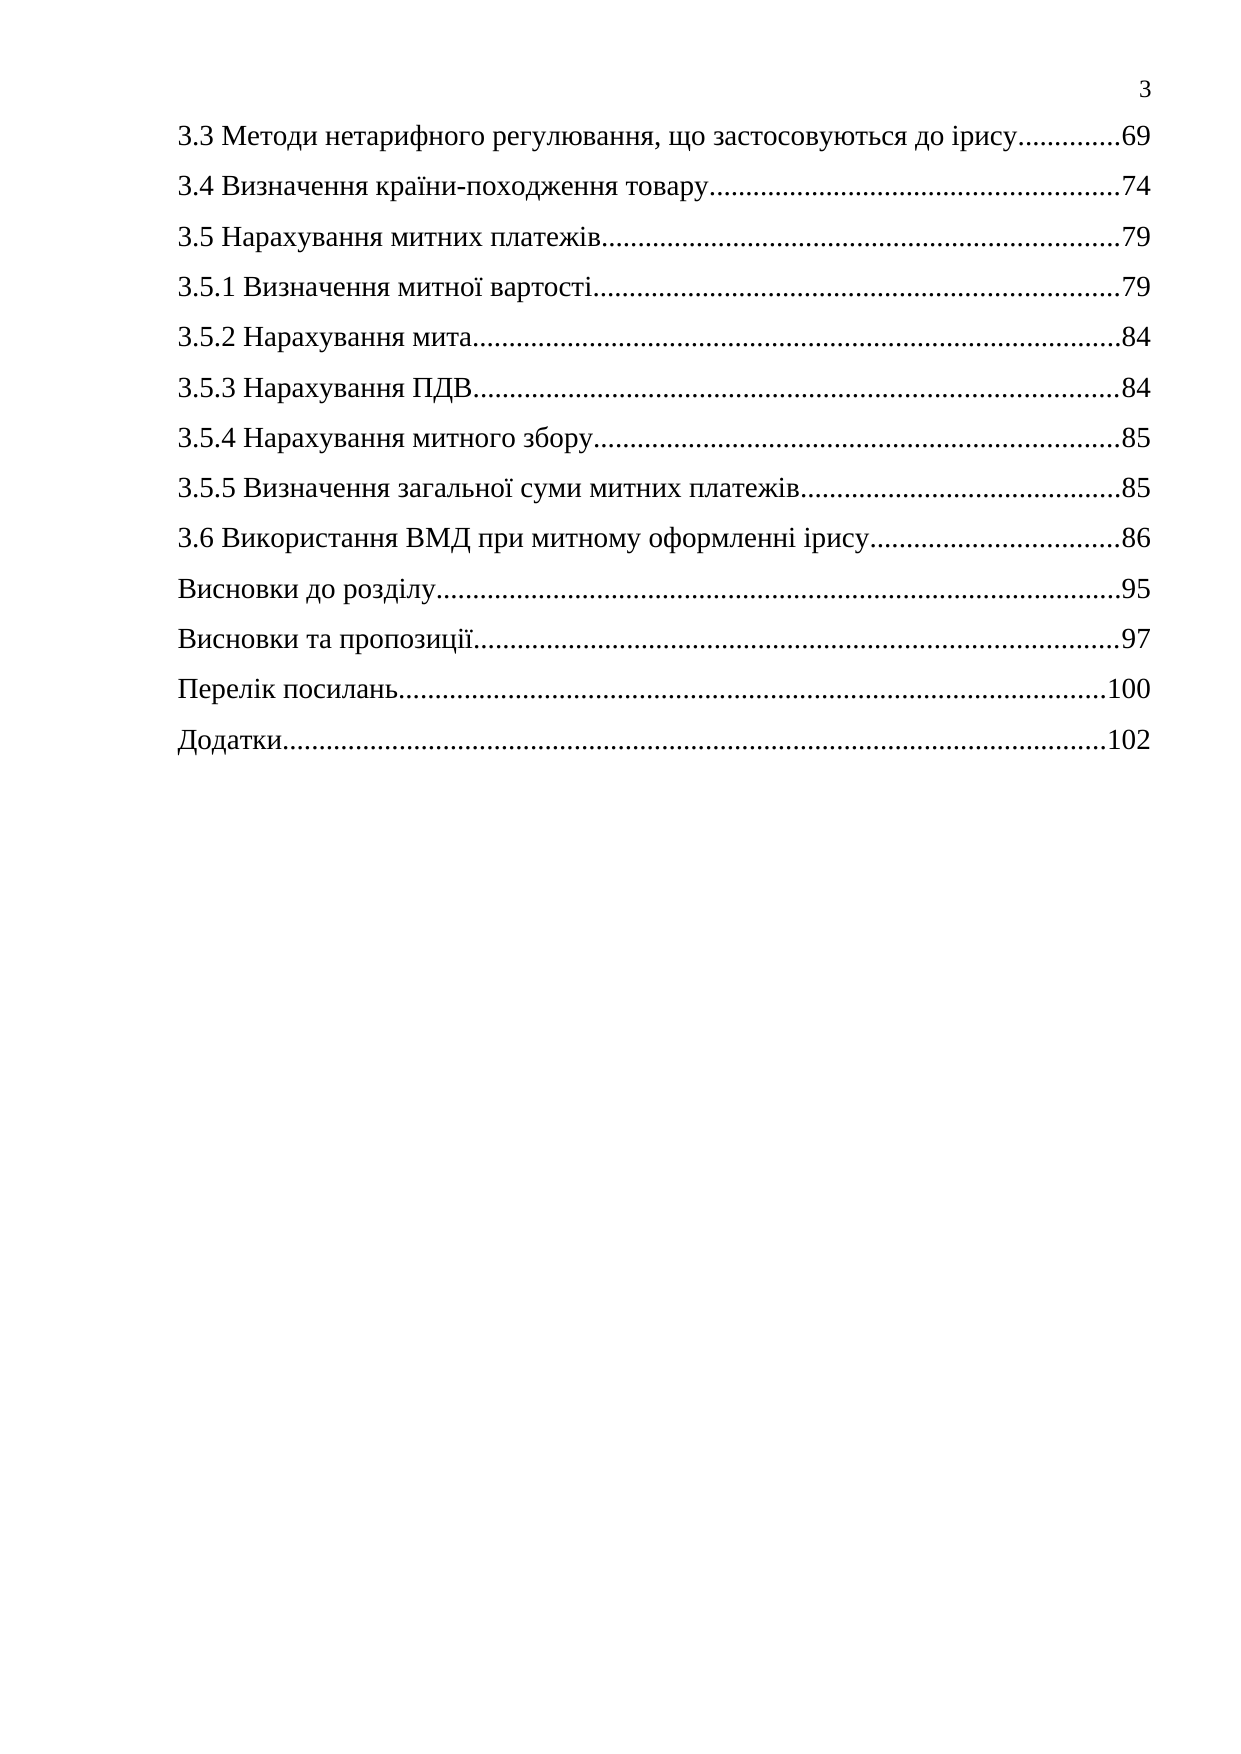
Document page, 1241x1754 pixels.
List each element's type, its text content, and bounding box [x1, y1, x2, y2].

text 3.3 Методи нетарифного регулювання, що застосовуються до ірису 69 [177, 118, 1152, 152]
text Перелік посилань 100 [177, 672, 1152, 705]
text 3.6 Використання ВМД при митному оформленні ірису 86 [177, 521, 1152, 554]
text 3.5.2 Нарахування мита 84 [177, 319, 1152, 353]
text 3.5 Нарахування митних платежів 79 [177, 219, 1152, 252]
text 3.4 Визначення країни-походження товару 74 [177, 168, 1152, 202]
text Висновки та пропозиції 97 [177, 621, 1152, 655]
text 3.5.3 Нарахування ПДВ 84 [177, 370, 1152, 403]
text 3.5.4 Нарахування митного збору 85 [177, 420, 1152, 453]
text Додатки 102 [177, 722, 1152, 755]
text 3.5.5 Визначення загальної суми митних платежів 85 [177, 470, 1152, 504]
text Висновки до розділу 95 [177, 571, 1152, 604]
text 3.5.1 Визначення митної вартості 79 [177, 269, 1152, 303]
